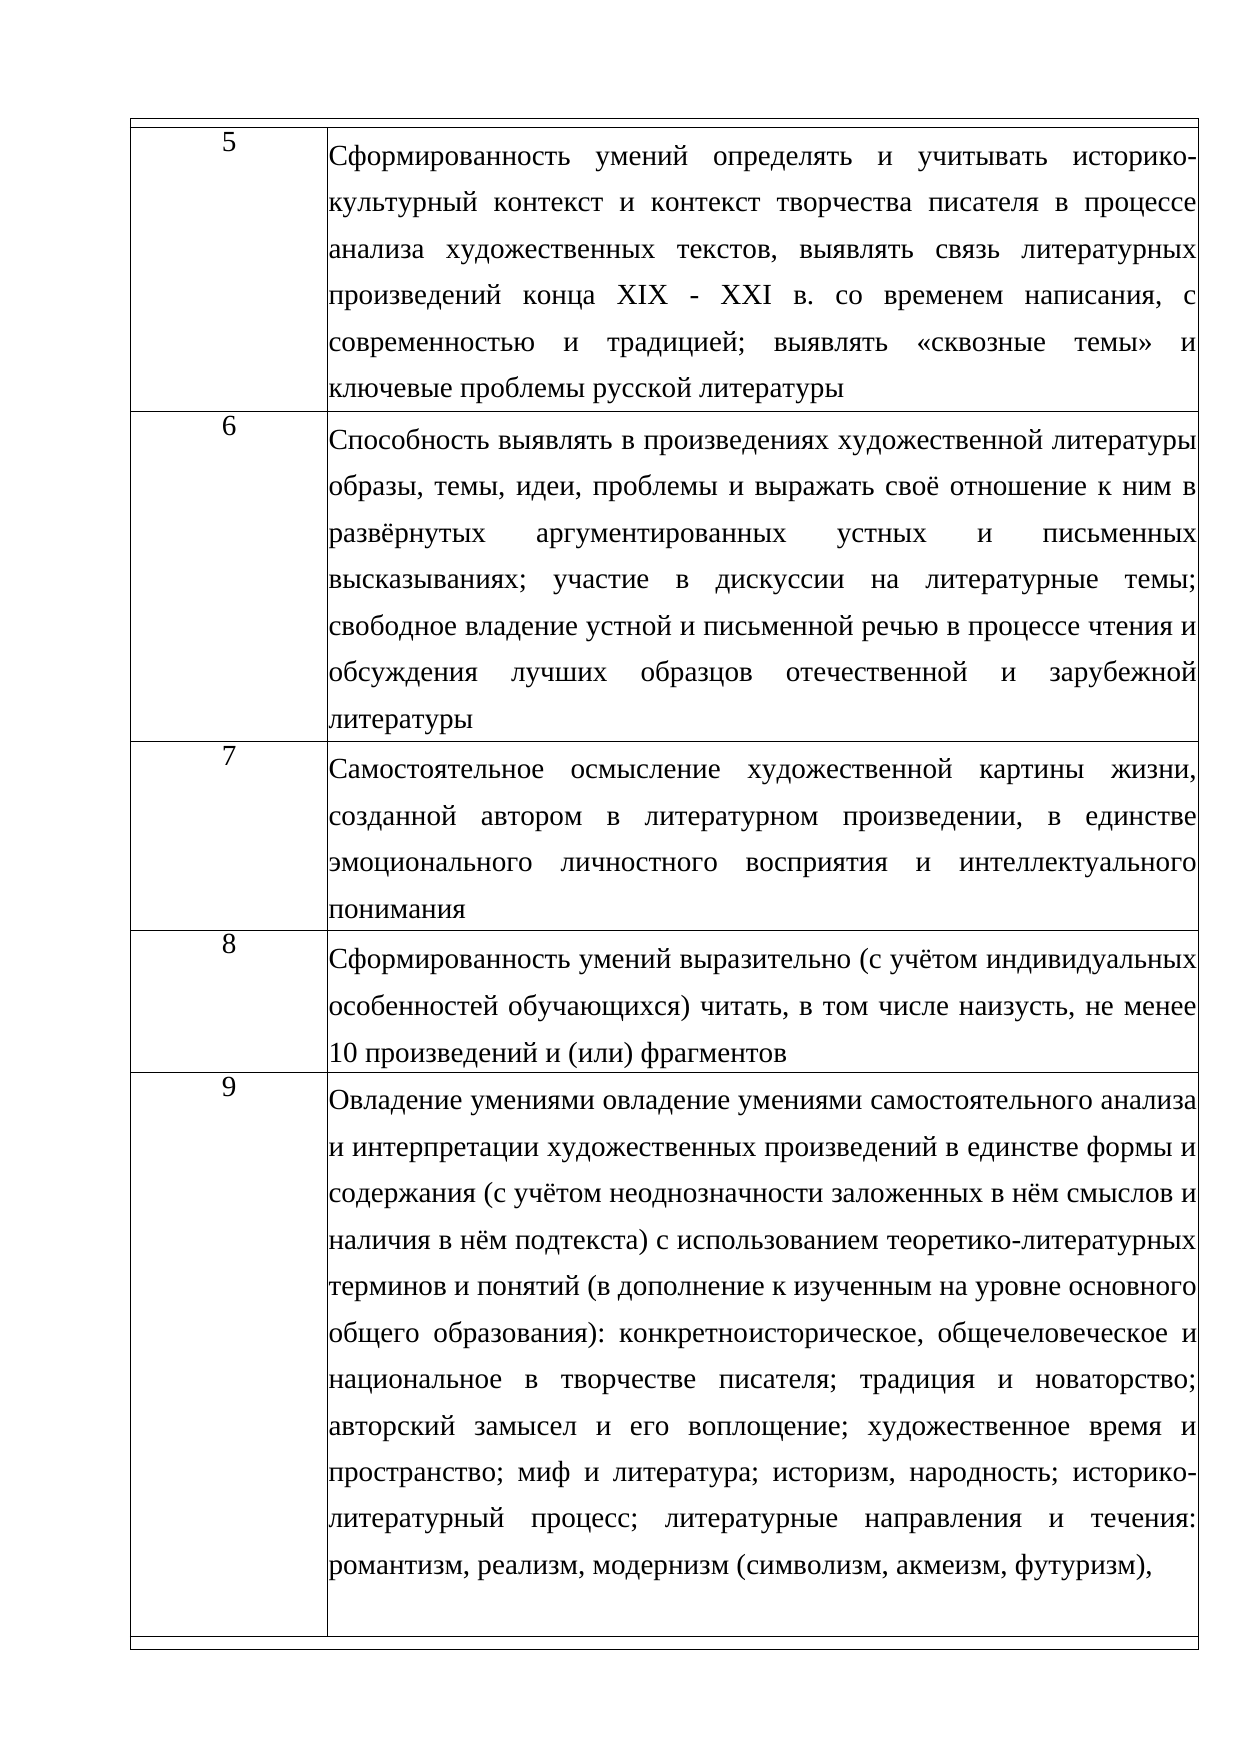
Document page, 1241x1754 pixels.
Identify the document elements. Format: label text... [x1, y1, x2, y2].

table_cell 7 [131, 742, 327, 929]
table_cell 8 [131, 931, 327, 1072]
table_header Сформированность умений определять и учитывать историко- культурный контекст и контекст творчества писателя в процессе анализа художественных текстов, выявлять связь литературных произведений конца XIX - XXI в. со временем написания, с современностью и традицией; выявлять «сквозные темы» и ключевые проблемы русской литературы [328, 128, 1198, 411]
table_header 5 [131, 128, 327, 411]
table_cell Овладение умениями овладение умениями самостоятельного анализа и интерпретации художественных произведений в единстве формы и содержания (с учётом неоднозначности заложенных в нём смыслов и наличия в нём подтекста) с использованием теоретико-литературных терминов и понятий (в дополнение к изученным на уровне основного общего образования): конкретноисторическое, общечеловеческое и национальное в творчестве писателя; традиция и новаторство; авторский замысел и его воплощение; художественное время и пространство; миф и литература; историзм, народность; историко-литературный процесс; литературные направления и течения: романтизм, реализм, модернизм (символизм, акмеизм, футуризм), [328, 1073, 1198, 1636]
table_cell 9 [131, 1073, 327, 1636]
table_cell Сформированность умений выразительно (с учётом индивидуальных особенностей обучающихся) читать, в том числе наизусть, не менее 10 произведений и (или) фрагментов [328, 931, 1198, 1072]
table_cell Способность выявлять в произведениях художественной литературы образы, темы, идеи, проблемы и выражать своё отношение к ним в развёрнутых аргументированных устных и письменных высказываниях; участие в дискуссии на литературные темы; свободное владение устной и письменной речью в процессе чтения и обсуждения лучших образцов отечественной и зарубежной литературы [328, 412, 1198, 741]
table_cell Самостоятельное осмысление художественной картины жизни, созданной автором в литературном произведении, в единстве эмоционального личностного восприятия и интеллектуального понимания [328, 742, 1198, 929]
table_cell 6 [131, 412, 327, 741]
